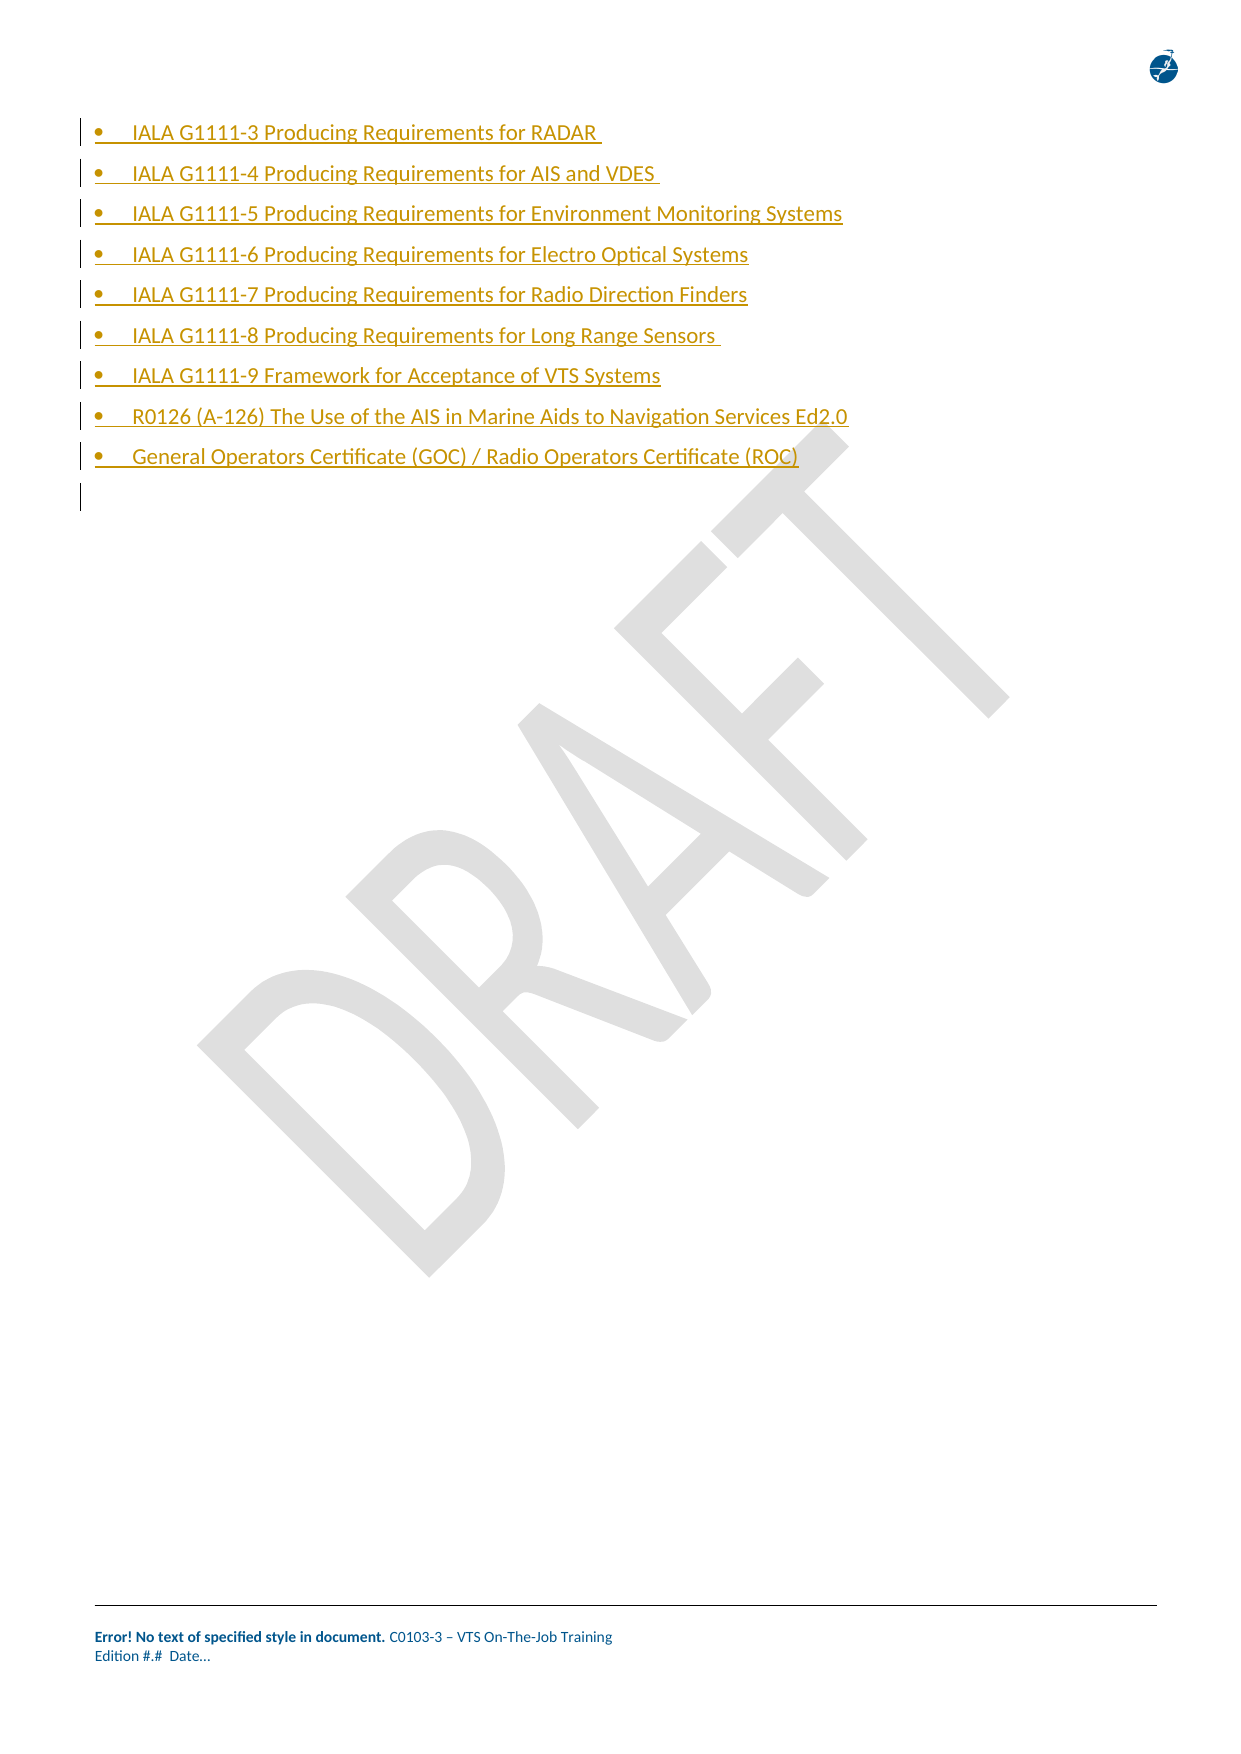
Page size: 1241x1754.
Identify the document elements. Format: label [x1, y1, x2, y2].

picture [1118, 0, 1237, 118]
